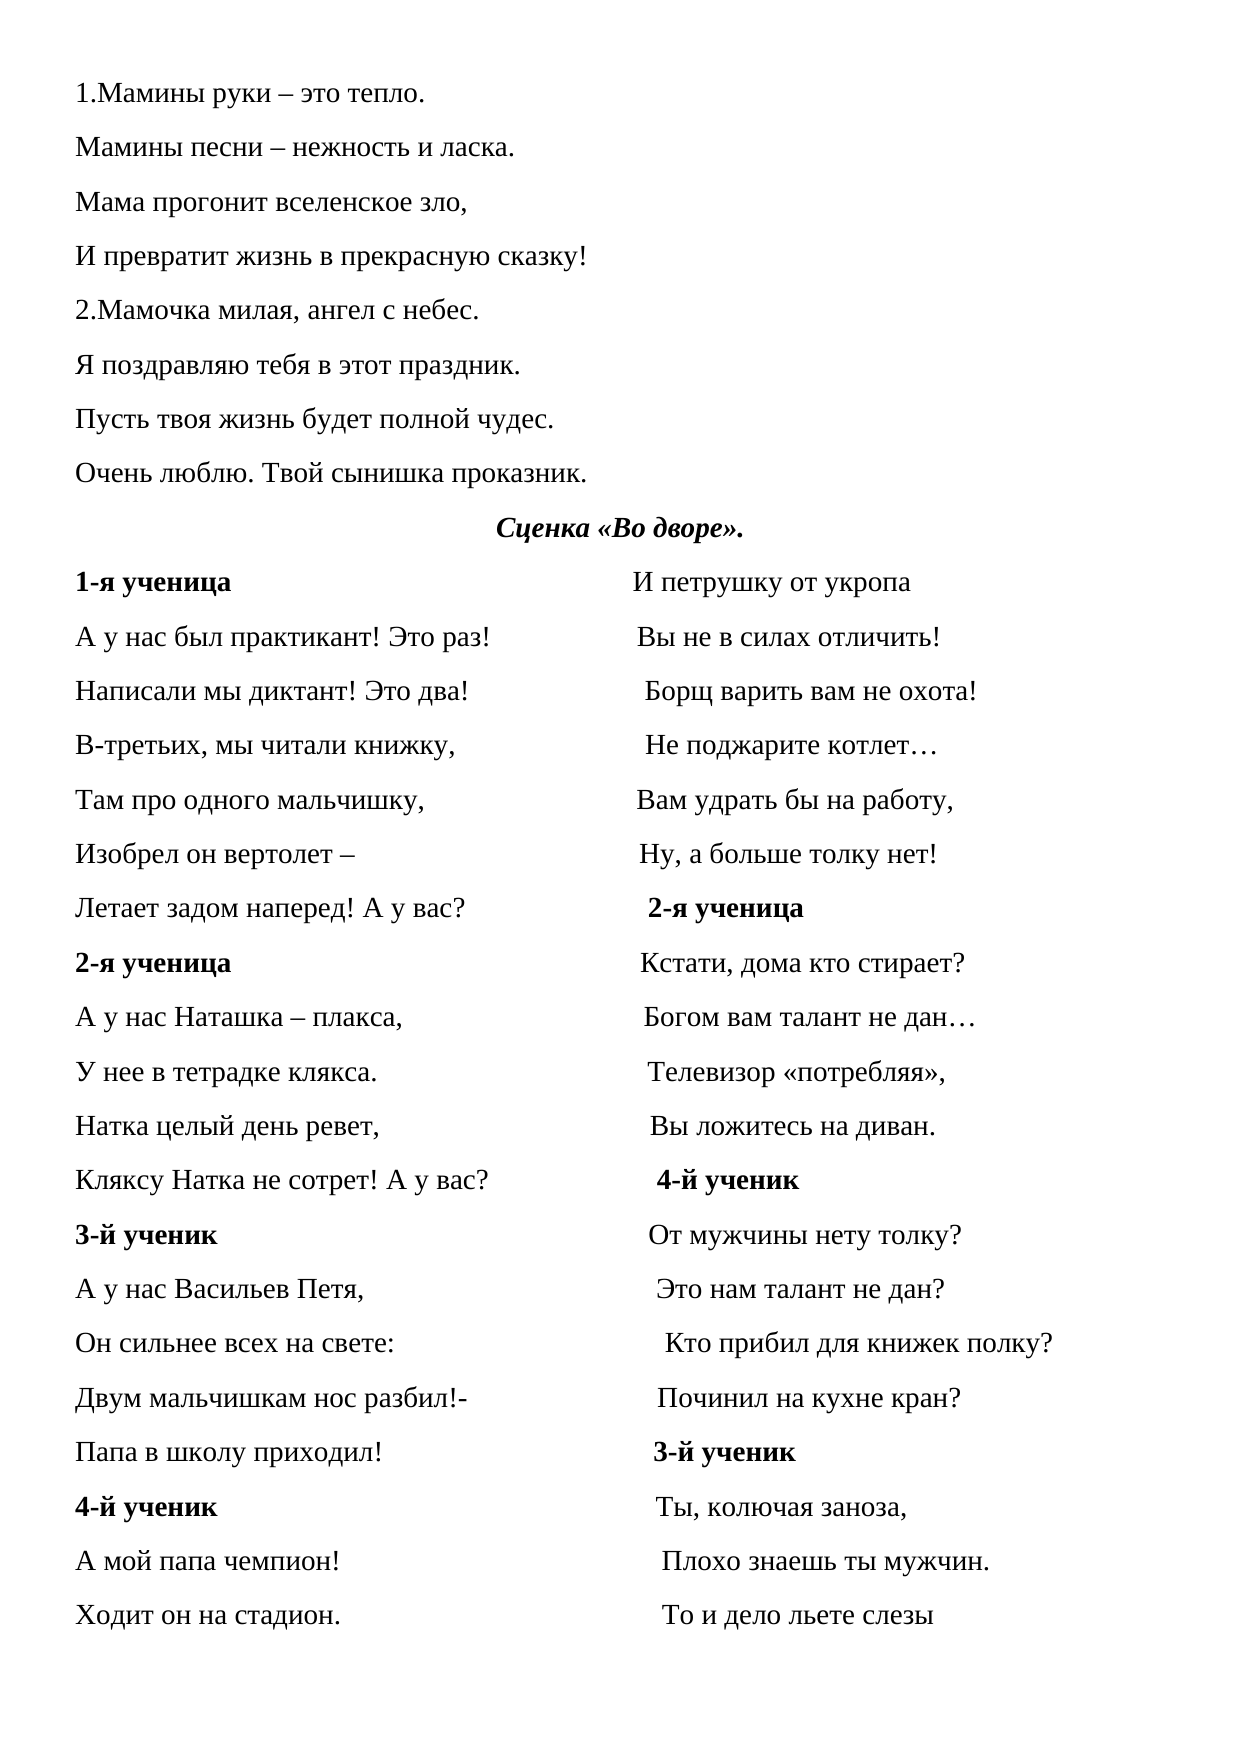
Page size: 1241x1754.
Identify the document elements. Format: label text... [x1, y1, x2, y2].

text Папа в школу приходил! 3-й ученик [75, 1434, 1165, 1468]
text Кляксу Натка не сотрет! А у вас? 4-й ученик [75, 1162, 1165, 1196]
text Написали мы диктант! Это два! Борщ варить вам не охота! [75, 673, 1165, 707]
text В-третьих, мы читали книжку, Не поджарите котлет… [75, 727, 1165, 761]
text 1.Мамины руки – это тепло. [75, 75, 1165, 108]
text 1-я ученица И петрушку от укропа [75, 564, 1165, 598]
text 2.Мамочка милая, ангел с небес. [75, 292, 1165, 326]
text И превратит жизнь в прекрасную сказку! [75, 238, 1165, 272]
text Изобрел он вертолет – Ну, а больше толку нет! [75, 836, 1165, 870]
text Двум мальчишкам нос разбил!- Починил на кухне кран? [75, 1380, 1165, 1413]
text А мой папа чемпион! Плохо знаешь ты мужчин. [75, 1543, 1165, 1577]
text Он сильнее всех на свете: Кто прибил для книжек полку? [75, 1326, 1165, 1359]
text 3-й ученик От мужчины нету толку? [75, 1217, 1165, 1250]
text 4-й ученик Ты, колючая заноза, [75, 1489, 1165, 1522]
text А у нас Наташка – плакса, Богом вам талант не дан… [75, 999, 1165, 1033]
text Сценка «Во дворе». [75, 510, 1165, 543]
text А у нас Васильев Петя, Это нам талант не дан? [75, 1271, 1165, 1305]
text У нее в тетрадке клякса. Телевизор «потребляя», [75, 1054, 1165, 1087]
text Пусть твоя жизнь будет полной чудес. [75, 401, 1165, 435]
text Я поздравляю тебя в этот праздник. [75, 347, 1165, 380]
text Мама прогонит вселенское зло, [75, 184, 1165, 217]
text Натка целый день ревет, Вы ложитесь на диван. [75, 1108, 1165, 1142]
text Ходит он на стадион. То и дело льете слезы [75, 1597, 1165, 1631]
text Мамины песни – нежность и ласка. [75, 129, 1165, 163]
text А у нас был практикант! Это раз! Вы не в силах отличить! [75, 619, 1165, 652]
text 2-я ученица Кстати, дома кто стирает? [75, 945, 1165, 978]
text Очень люблю. Твой сынишка проказник. [75, 456, 1165, 489]
text Летает задом наперед! А у вас? 2-я ученица [75, 891, 1165, 924]
text Там про одного мальчишку, Вам удрать бы на работу, [75, 782, 1165, 815]
